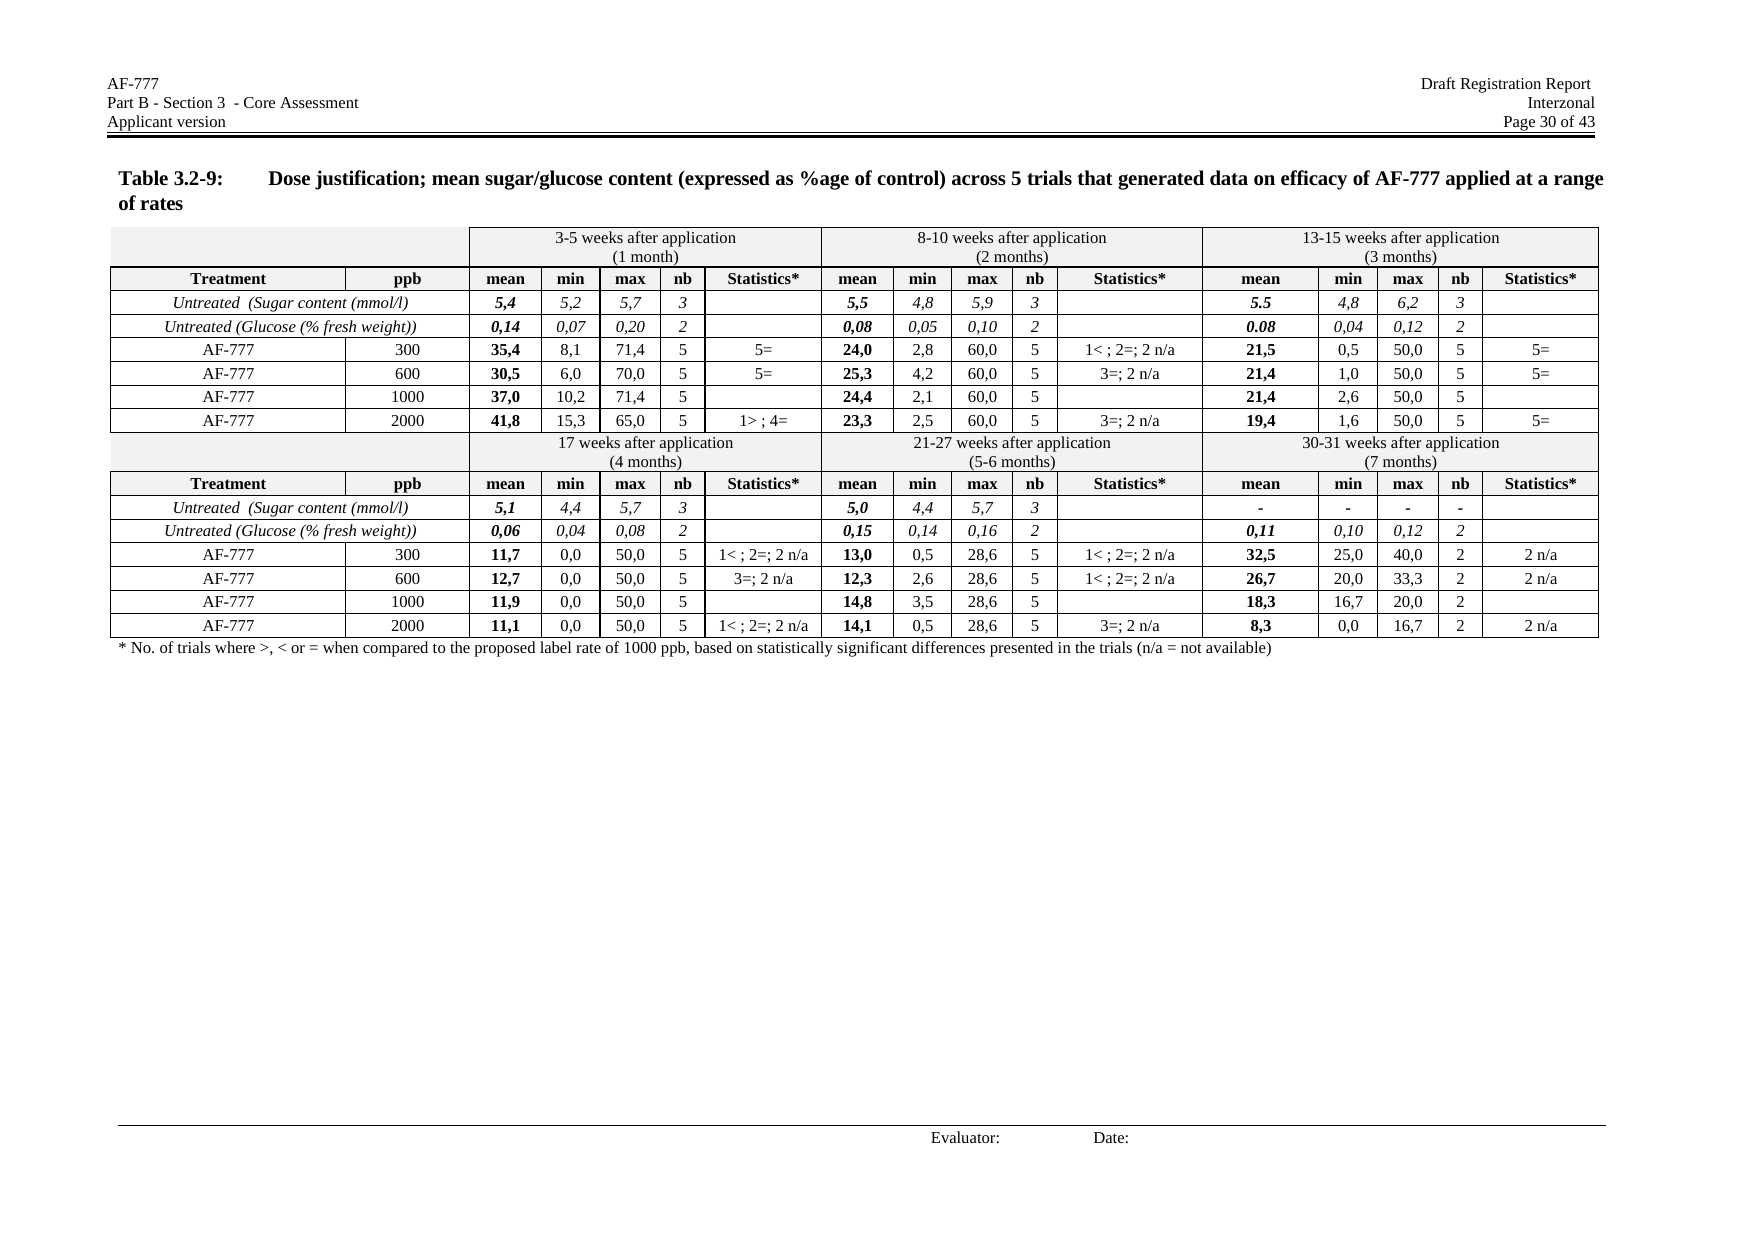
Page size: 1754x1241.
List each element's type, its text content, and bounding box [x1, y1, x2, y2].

table_cell 33,3 [1378, 567, 1438, 589]
table_cell 20,0 [1319, 567, 1377, 589]
table_cell 21,5 [1203, 338, 1318, 361]
table_cell 3=; 2 n/a [706, 567, 821, 589]
table_cell 4,4 [542, 496, 599, 518]
table_cell [1058, 386, 1202, 408]
table_cell 2 [1439, 543, 1482, 566]
table_cell 0,06 [470, 520, 541, 542]
table_cell 4,2 [894, 362, 951, 384]
table_cell max [601, 268, 660, 290]
table_cell 5 [1013, 362, 1057, 384]
table_cell 2000 [346, 614, 469, 637]
table_cell 13,0 [822, 543, 893, 566]
table_cell 0,10 [952, 315, 1012, 337]
table_cell [1058, 520, 1202, 542]
table_cell - [1203, 496, 1318, 518]
table_cell [706, 386, 821, 408]
table_cell 30,5 [470, 362, 541, 384]
table_cell mean [470, 472, 541, 495]
table_cell [1483, 496, 1598, 518]
table_cell 0,10 [1319, 520, 1377, 542]
table_cell AF-777 [111, 591, 345, 613]
table_cell [111, 433, 345, 471]
table_cell 71,4 [601, 338, 660, 361]
table_cell 5,4 [470, 291, 541, 314]
table_cell nb [661, 268, 704, 290]
table_cell 20,0 [1378, 591, 1438, 613]
table_cell 5,0 [822, 496, 893, 518]
table_cell 4,4 [894, 496, 951, 518]
table_cell 5,1 [470, 496, 541, 518]
table_cell 19,4 [1203, 409, 1318, 432]
table_cell 5,7 [952, 496, 1012, 518]
table_cell 0,0 [542, 591, 599, 613]
table_cell 2 [1439, 614, 1482, 637]
table_cell Statistics* [1058, 472, 1202, 495]
table_cell 5 [661, 567, 704, 589]
table_cell min [894, 268, 951, 290]
table_cell 2 [661, 315, 704, 337]
table_cell 3 [1013, 291, 1057, 314]
table_cell 5= [706, 338, 821, 361]
table_cell 28,6 [952, 567, 1012, 589]
table_cell nb [1439, 472, 1482, 495]
table_cell 5 [1013, 409, 1057, 432]
table_cell 17 weeks after application (4 months) [470, 433, 821, 471]
table_cell 0,08 [601, 520, 660, 542]
table_cell 2 [1439, 567, 1482, 589]
table_cell 2 n/a [1483, 614, 1598, 637]
table_cell - [1319, 496, 1377, 518]
table_cell 5 [661, 591, 704, 613]
table_cell 0,0 [542, 543, 599, 566]
table_cell 0,05 [894, 315, 951, 337]
table_cell min [894, 472, 951, 495]
table_cell 2,6 [894, 567, 951, 589]
table_cell 11,9 [470, 591, 541, 613]
table_cell 5 [661, 386, 704, 408]
table_cell [1483, 520, 1598, 542]
table_cell 5 [1013, 338, 1057, 361]
table_cell Treatment [111, 472, 345, 495]
table_cell [706, 291, 821, 314]
table_cell 41,8 [470, 409, 541, 432]
table_cell 0.08 [1203, 315, 1318, 337]
table_cell mean [1203, 472, 1318, 495]
table_cell - [1439, 496, 1482, 518]
table_cell min [1319, 268, 1377, 290]
table_cell [1058, 591, 1202, 613]
table_cell 2 [1439, 315, 1482, 337]
table_cell 23,3 [822, 409, 893, 432]
table_header [345, 227, 469, 266]
table_cell 5 [1013, 386, 1057, 408]
table_cell ppb [346, 472, 469, 495]
table_cell 0,5 [1319, 338, 1377, 361]
table_cell 4,8 [894, 291, 951, 314]
table_cell 2 [1439, 520, 1482, 542]
table_cell 25,0 [1319, 543, 1377, 566]
table_cell [706, 315, 821, 337]
table_cell ppb [346, 268, 469, 290]
table_cell 3 [661, 496, 704, 518]
table_header 3-5 weeks after application (1 month) [470, 228, 821, 266]
table_cell 3=; 2 n/a [1058, 362, 1202, 384]
table_cell 24,4 [822, 386, 893, 408]
table_cell 60,0 [952, 409, 1012, 432]
table_cell 0,04 [1319, 315, 1377, 337]
table_cell 25,3 [822, 362, 893, 384]
table_cell nb [1013, 268, 1057, 290]
table_cell [1058, 496, 1202, 518]
table_cell 5= [1483, 409, 1598, 432]
table_cell 37,0 [470, 386, 541, 408]
table_cell 21,4 [1203, 362, 1318, 384]
table_cell mean [470, 268, 541, 290]
table_cell 12,7 [470, 567, 541, 589]
table_cell min [1319, 472, 1377, 495]
table_cell nb [661, 472, 704, 495]
table_cell 0,11 [1203, 520, 1318, 542]
table_cell 0,14 [470, 315, 541, 337]
table_cell - [1378, 496, 1438, 518]
table_cell 40,0 [1378, 543, 1438, 566]
table_cell 50,0 [1378, 338, 1438, 361]
table_cell AF-777 [111, 567, 345, 589]
table_cell [345, 433, 469, 471]
table_cell AF-777 [111, 386, 345, 408]
table_cell 50,0 [601, 614, 660, 637]
table_cell 2,5 [894, 409, 951, 432]
table_cell mean [822, 472, 893, 495]
table_cell 12,3 [822, 567, 893, 589]
table_cell mean [1203, 268, 1318, 290]
table_cell 1,6 [1319, 409, 1377, 432]
table_cell [706, 496, 821, 518]
table_cell 2 n/a [1483, 543, 1598, 566]
table_cell 1> ; 4= [706, 409, 821, 432]
table_cell 5 [1439, 362, 1482, 384]
table_cell 5 [661, 338, 704, 361]
table_cell 1< ; 2=; 2 n/a [1058, 567, 1202, 589]
table_cell AF-777 [111, 409, 345, 432]
table_header 13-15 weeks after application (3 months) [1203, 228, 1598, 266]
table_cell 2,6 [1319, 386, 1377, 408]
table_cell 5,7 [601, 496, 660, 518]
table_cell Statistics* [1058, 268, 1202, 290]
table_cell 60,0 [952, 386, 1012, 408]
table_cell 3 [1013, 496, 1057, 518]
table_cell AF-777 [111, 614, 345, 637]
table_cell [1483, 591, 1598, 613]
table_cell 60,0 [952, 338, 1012, 361]
table_cell 2,1 [894, 386, 951, 408]
table_cell 3=; 2 n/a [1058, 409, 1202, 432]
table_cell 14,8 [822, 591, 893, 613]
table_cell [1058, 291, 1202, 314]
table_cell 5 [1013, 567, 1057, 589]
table_cell 1< ; 2=; 2 n/a [1058, 543, 1202, 566]
table_cell min [542, 268, 599, 290]
table_cell 0,0 [542, 614, 599, 637]
table_cell 50,0 [601, 591, 660, 613]
table_cell 21-27 weeks after application (5-6 months) [822, 433, 1202, 471]
table_cell 8,1 [542, 338, 599, 361]
table_cell 5 [1439, 409, 1482, 432]
table_cell 2 n/a [1483, 567, 1598, 589]
table_cell [1483, 315, 1598, 337]
table_cell 5 [661, 362, 704, 384]
table_cell 5 [1013, 543, 1057, 566]
table_cell 0,07 [542, 315, 599, 337]
table_cell 3 [1439, 291, 1482, 314]
table_cell max [601, 472, 660, 495]
table_cell max [952, 472, 1012, 495]
table_cell 5,2 [542, 291, 599, 314]
table_cell Statistics* [1483, 268, 1598, 290]
table_cell Statistics* [706, 472, 821, 495]
table_cell 5= [706, 362, 821, 384]
table_cell Treatment [111, 268, 345, 290]
table_cell 3 [661, 291, 704, 314]
table_cell [1483, 386, 1598, 408]
table_cell Statistics* [706, 268, 821, 290]
table_cell 1000 [346, 591, 469, 613]
table_cell 35,4 [470, 338, 541, 361]
table_cell 5,5 [822, 291, 893, 314]
table_cell 5= [1483, 338, 1598, 361]
table_cell 50,0 [1378, 362, 1438, 384]
table_cell 5 [661, 543, 704, 566]
table_cell 11,7 [470, 543, 541, 566]
table_cell 5,9 [952, 291, 1012, 314]
table_cell 60,0 [952, 362, 1012, 384]
table_cell 0,14 [894, 520, 951, 542]
table_cell 5 [1013, 591, 1057, 613]
table_cell 5 [1439, 338, 1482, 361]
table_cell 5 [661, 614, 704, 637]
table_cell 24,0 [822, 338, 893, 361]
table_cell 5.5 [1203, 291, 1318, 314]
table_cell 28,6 [952, 543, 1012, 566]
table_cell AF-777 [111, 362, 345, 384]
table_cell 50,0 [1378, 409, 1438, 432]
table_cell [1483, 291, 1598, 314]
table_cell max [952, 268, 1012, 290]
table_cell 30-31 weeks after application (7 months) [1203, 433, 1598, 471]
table_cell 6,0 [542, 362, 599, 384]
table_cell 11,1 [470, 614, 541, 637]
table_cell nb [1013, 472, 1057, 495]
table_cell 5 [1013, 614, 1057, 637]
table_cell [706, 591, 821, 613]
table_cell 16,7 [1319, 591, 1377, 613]
table_cell 2 [661, 520, 704, 542]
table_cell 1< ; 2=; 2 n/a [706, 614, 821, 637]
table_header 8-10 weeks after application (2 months) [822, 228, 1202, 266]
table_cell 50,0 [601, 567, 660, 589]
table_cell [706, 520, 821, 542]
table_cell 5 [1439, 386, 1482, 408]
table_cell 28,6 [952, 591, 1012, 613]
table_cell 21,4 [1203, 386, 1318, 408]
table_cell 300 [346, 543, 469, 566]
table_cell nb [1439, 268, 1482, 290]
table_cell 600 [346, 567, 469, 589]
table_cell 14,1 [822, 614, 893, 637]
table_cell Untreated (Sugar content (mmol/l) [111, 291, 469, 314]
table_cell 50,0 [1378, 386, 1438, 408]
table_cell Untreated (Sugar content (mmol/l) [111, 496, 469, 518]
table_cell 1,0 [1319, 362, 1377, 384]
table_cell 8,3 [1203, 614, 1318, 637]
table_cell 16,7 [1378, 614, 1438, 637]
table_cell 1000 [346, 386, 469, 408]
table_cell AF-777 [111, 338, 345, 361]
table_cell 0,15 [822, 520, 893, 542]
table_cell 10,2 [542, 386, 599, 408]
table_cell 5= [1483, 362, 1598, 384]
table_cell 300 [346, 338, 469, 361]
table_cell Untreated (Glucose (% fresh weight)) [111, 520, 469, 542]
table_cell 70,0 [601, 362, 660, 384]
table_cell 65,0 [601, 409, 660, 432]
table_cell 71,4 [601, 386, 660, 408]
table_cell 3,5 [894, 591, 951, 613]
table_cell 0,5 [894, 543, 951, 566]
table_header [111, 227, 345, 266]
table_cell 18,3 [1203, 591, 1318, 613]
table_cell 2,8 [894, 338, 951, 361]
table_cell 5 [661, 409, 704, 432]
table_cell 0,12 [1378, 315, 1438, 337]
table_cell Statistics* [1483, 472, 1598, 495]
text * No. of trials where >, < or = when compared to the proposed label rate of 1000 ppb, based on statistically significant differences presented in the trials (n/a = not available) [118, 638, 1606, 657]
table_cell Untreated (Glucose (% fresh weight)) [111, 315, 469, 337]
table_cell 2 [1439, 591, 1482, 613]
table_cell 0,20 [601, 315, 660, 337]
table_cell max [1378, 472, 1438, 495]
table_cell [1058, 315, 1202, 337]
table_cell 1< ; 2=; 2 n/a [706, 543, 821, 566]
table_cell 600 [346, 362, 469, 384]
table_cell 2 [1013, 315, 1057, 337]
table_cell mean [822, 268, 893, 290]
table_cell 2000 [346, 409, 469, 432]
table_cell 4,8 [1319, 291, 1377, 314]
table_cell max [1378, 268, 1438, 290]
table_cell 2 [1013, 520, 1057, 542]
table_cell 0,0 [542, 567, 599, 589]
table_cell min [542, 472, 599, 495]
table_cell 6,2 [1378, 291, 1438, 314]
table_cell AF-777 [111, 543, 345, 566]
table_cell 0,16 [952, 520, 1012, 542]
table_cell 0,0 [1319, 614, 1377, 637]
table_cell 0,04 [542, 520, 599, 542]
table_cell 5,7 [601, 291, 660, 314]
table_cell 32,5 [1203, 543, 1318, 566]
table_cell 3=; 2 n/a [1058, 614, 1202, 637]
table_cell 0,08 [822, 315, 893, 337]
table_cell 0,12 [1378, 520, 1438, 542]
table_cell 1< ; 2=; 2 n/a [1058, 338, 1202, 361]
table_cell 26,7 [1203, 567, 1318, 589]
table_cell 28,6 [952, 614, 1012, 637]
table_cell 15,3 [542, 409, 599, 432]
table_cell 0,5 [894, 614, 951, 637]
table_cell 50,0 [601, 543, 660, 566]
